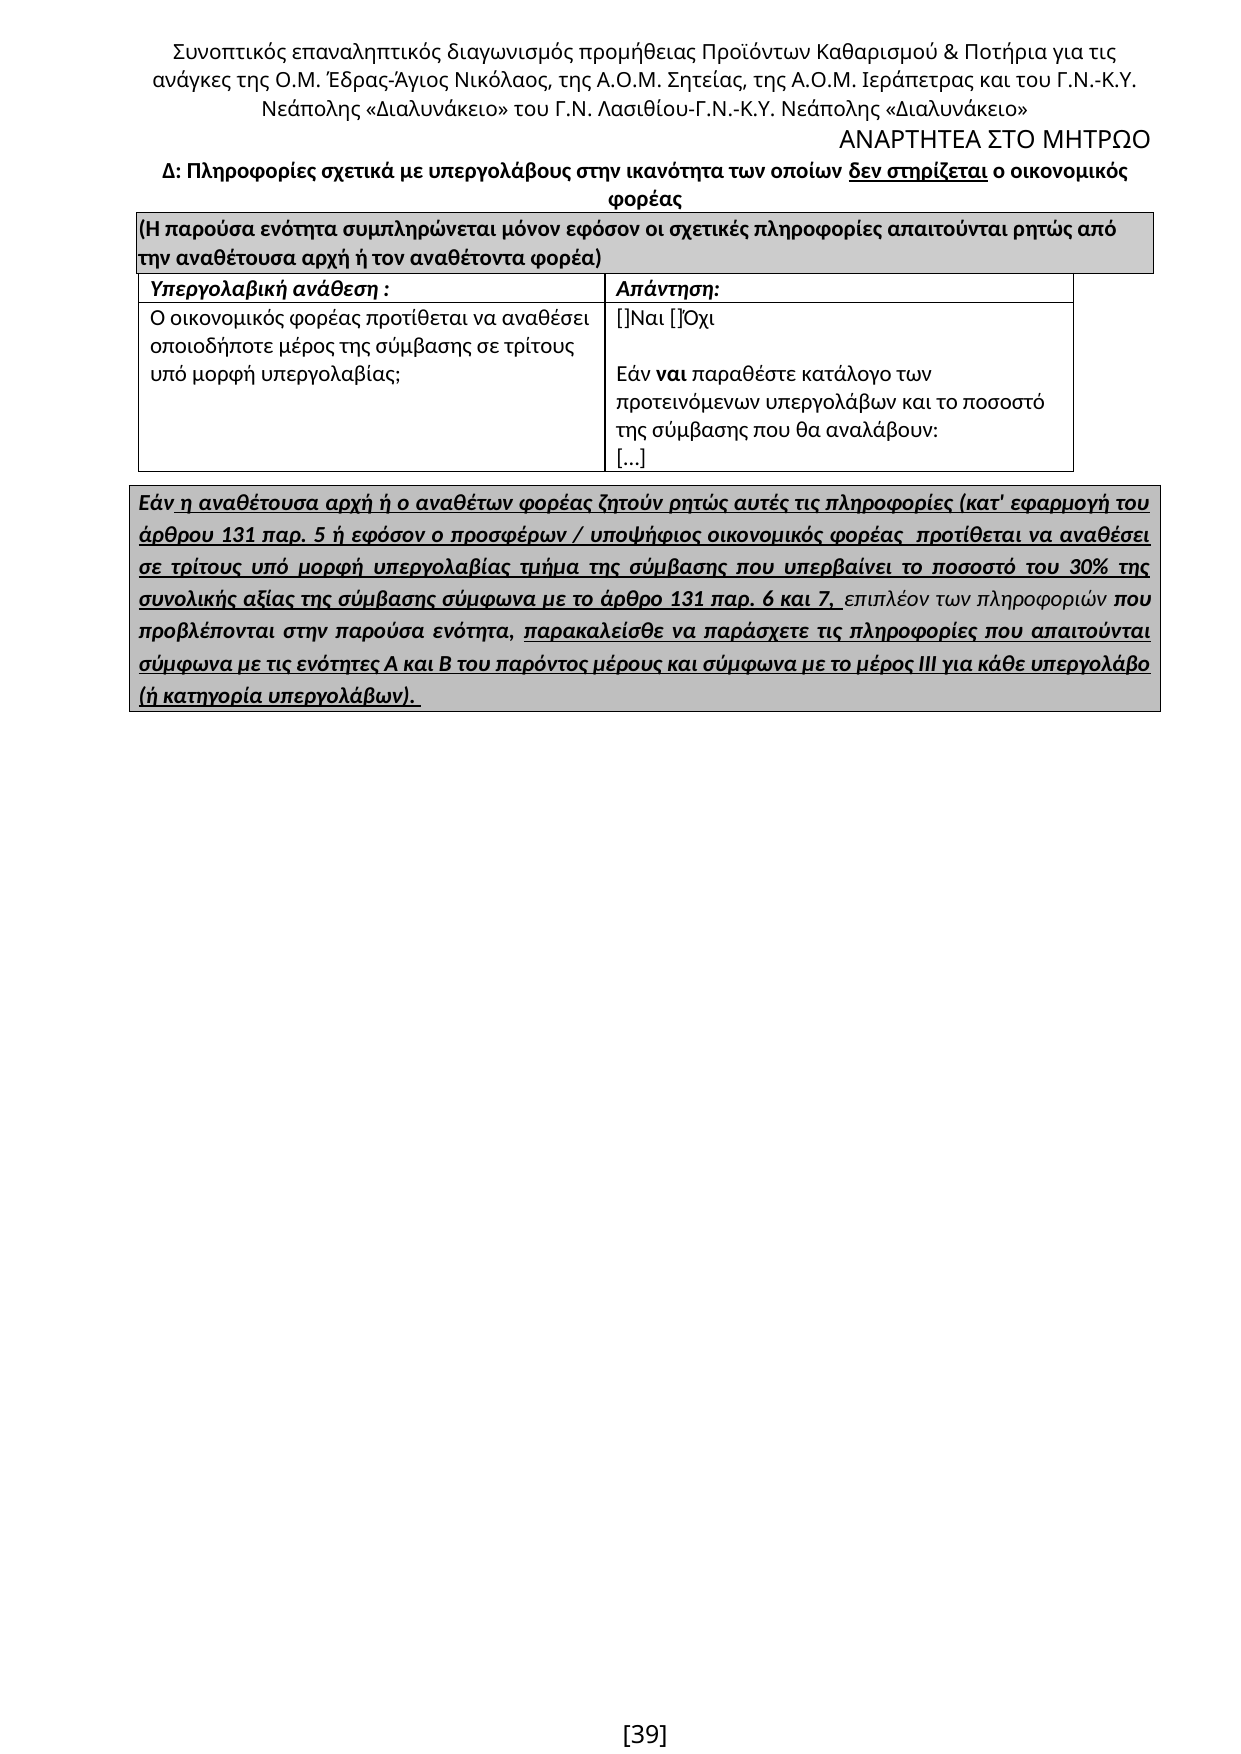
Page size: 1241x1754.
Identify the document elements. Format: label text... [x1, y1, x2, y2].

text (Η παρούσα ενότητα συμπληρώνεται μόνον εφόσον οι σχετικές πληροφορίες απαιτούνται ρητώς από την αναθέτουσα αρχή ή τον αναθέτοντα φορέα) [137, 213, 1153, 273]
table_header Απάντηση: [606, 274, 1073, 302]
text Δ: Πληροφορίες σχετικά με υπεργολάβους στην ικανότητα των οποίων δεν στηρίζεται ο οικονομικός φορέας [138, 156, 1151, 212]
table_header Υπεργολαβική ανάθεση : [139, 274, 604, 302]
table_cell []Ναι []Όχι Εάν ναι παραθέστε κατάλογο των προτεινόμενων υπεργολάβων και το ποσοστό της σύμβασης που θα αναλάβουν: […] [606, 303, 1073, 471]
title Εάν η αναθέτουσα αρχή ή ο αναθέτων φορέας ζητούν ρητώς αυτές τις πληροφορίες (κατ' εφαρμογή του άρθρου 131 παρ. 5 ή εφόσον ο προσφέρων / υποψήφιος οικονομικός φορέας προτίθεται να αναθέσει σε τρίτους υπό μορφή υπεργολαβίας τμήμα της σύμβασης που υπερβαίνει το ποσοστό του 30% της συνολικής αξίας της σύμβασης σύμφωνα με το άρθρο 131 παρ. 6 και 7, επιπλέον των πληροφοριών που προβλέπονται στην παρούσα ενότητα, παρακαλείσθε να παράσχετε τις πληροφορίες που απαιτούνται σύμφωνα με τις ενότητες Α και Β του παρόντος μέρους και σύμφωνα με το μέρος ΙΙΙ για κάθε υπεργολάβο (ή κατηγορία υπεργολάβων). [130, 486, 1160, 711]
table_cell Ο οικονομικός φορέας προτίθεται να αναθέσει οποιοδήποτε μέρος της σύμβασης σε τρίτους υπό μορφή υπεργολαβίας; [139, 303, 604, 471]
